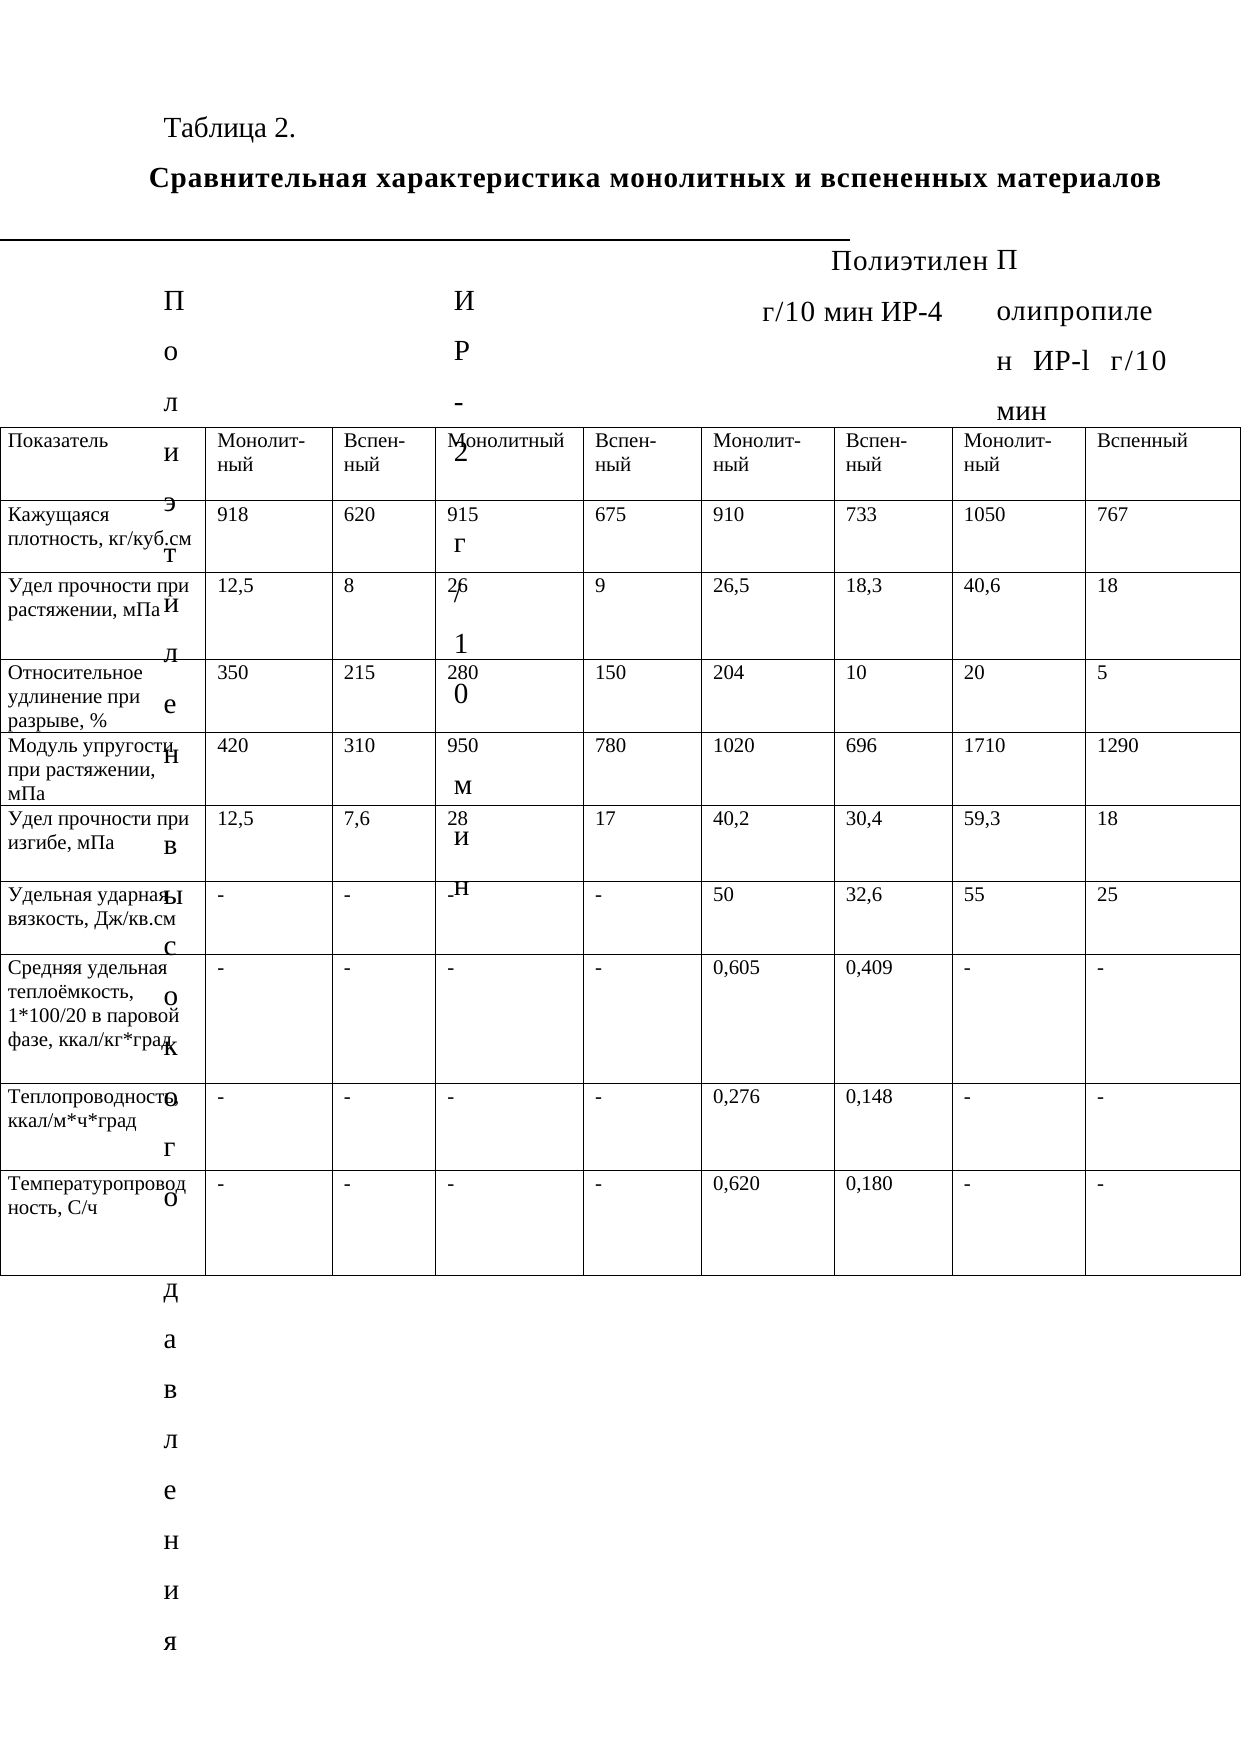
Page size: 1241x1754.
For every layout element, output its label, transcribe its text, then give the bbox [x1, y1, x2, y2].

table_cell 20 [953, 660, 1085, 732]
text Таблица 2. [163, 110, 1110, 143]
table_cell Удел прочности при растяжении, мПа [1, 573, 205, 658]
table_cell 915 [436, 501, 583, 572]
table_cell 420 [206, 733, 332, 805]
table_cell 1020 [702, 733, 834, 805]
table_cell 350 [206, 660, 332, 732]
table_cell - [953, 1084, 1085, 1170]
table_cell 18 [1086, 806, 1240, 881]
table_cell Средняя удельная теплоёмкость, 1*100/20 в паровой фазе, ккал/кг*град [1, 955, 205, 1083]
table_cell Модуль упругости при растяжении, мПа [1, 733, 205, 805]
table_cell 17 [584, 806, 701, 881]
table_cell 1290 [1086, 733, 1240, 805]
table_cell 40,2 [702, 806, 834, 881]
table_cell 12,5 [206, 573, 332, 658]
table_cell - [953, 955, 1085, 1083]
table_cell Удельная ударная вязкость, Дж/кв.см [1, 882, 205, 954]
table_cell - [584, 1084, 701, 1170]
table_cell 215 [333, 660, 435, 732]
table_cell 5 [1086, 660, 1240, 732]
table_cell 26 [436, 573, 583, 658]
table_cell - [584, 882, 701, 954]
table_cell 918 [206, 501, 332, 572]
table_cell 150 [584, 660, 701, 732]
table_cell Относительное удлинение при разрыве, % [1, 660, 205, 732]
table_cell 50 [702, 882, 834, 954]
table_cell - [1086, 1171, 1240, 1275]
table_cell 25 [1086, 882, 1240, 954]
table_header Вспен-ный [584, 428, 701, 500]
table_cell - [206, 882, 332, 954]
table_cell - [333, 882, 435, 954]
table_cell - [436, 955, 583, 1083]
table_cell Температуропроводность, С/ч [1, 1171, 205, 1275]
table_cell 59,3 [953, 806, 1085, 881]
table_cell - [1086, 955, 1240, 1083]
table_cell Кажущаяся плотность, кг/куб.см [1, 501, 205, 572]
table_cell 1710 [953, 733, 1085, 805]
table_header Монолит-ный [702, 428, 834, 500]
table_header Вспенный [1086, 428, 1240, 500]
table_cell 780 [584, 733, 701, 805]
table_cell 280 [436, 660, 583, 732]
table_cell 204 [702, 660, 834, 732]
table_cell 12,5 [206, 806, 332, 881]
text Полипропилен ИР-l г/10 мин [996, 242, 1166, 427]
text Сравнительная характеристика монолитных и вспененных материалов [148, 160, 1182, 194]
table_cell - [436, 1171, 583, 1275]
table_cell 1050 [953, 501, 1085, 572]
table_cell - [206, 1171, 332, 1275]
table_cell 0,409 [835, 955, 952, 1083]
table_cell 950 [436, 733, 583, 805]
table_cell 10 [835, 660, 952, 732]
table_cell 8 [333, 573, 435, 658]
table_cell 0,620 [702, 1171, 834, 1275]
table_header Монолитный [436, 428, 583, 500]
table_header Показатель [1, 428, 205, 500]
table_cell 7,6 [333, 806, 435, 881]
table_cell 28 [436, 806, 583, 881]
table_cell 620 [333, 501, 435, 572]
table_cell 55 [953, 882, 1085, 954]
table_cell - [206, 1084, 332, 1170]
table_cell - [1086, 1084, 1240, 1170]
table_cell 18 [1086, 573, 1240, 658]
table_cell Удел прочности при изгибе, мПа [1, 806, 205, 881]
table_header Вспен-ный [835, 428, 952, 500]
table_cell - [436, 1084, 583, 1170]
table_cell - [584, 1171, 701, 1275]
table_cell - [436, 882, 583, 954]
table_cell - [333, 1084, 435, 1170]
table_cell 310 [333, 733, 435, 805]
table_header Вспен-ный [333, 428, 435, 500]
table_cell 26,5 [702, 573, 834, 658]
table_cell 9 [584, 573, 701, 658]
table_cell 40,6 [953, 573, 1085, 658]
table_header Монолит-ный [206, 428, 332, 500]
table_cell - [953, 1171, 1085, 1275]
table_cell 0,148 [835, 1084, 952, 1170]
table_cell - [333, 1171, 435, 1275]
table_cell - [333, 955, 435, 1083]
table_cell 30,4 [835, 806, 952, 881]
table_cell 0,276 [702, 1084, 834, 1170]
table_cell 0,605 [702, 955, 834, 1083]
table_cell Теплопроводность, ккал/м*ч*град [1, 1084, 205, 1170]
table_cell 32,6 [835, 882, 952, 954]
table_cell 696 [835, 733, 952, 805]
table_cell - [206, 955, 332, 1083]
table_cell 18,3 [835, 573, 952, 658]
table_cell - [584, 955, 701, 1083]
text Полиэтилен г/10 мин ИР-4 [762, 243, 988, 327]
table_cell 910 [702, 501, 834, 572]
table_cell 733 [835, 501, 952, 572]
table_cell 0,180 [835, 1171, 952, 1275]
table_cell 767 [1086, 501, 1240, 572]
table_header Монолит-ный [953, 428, 1085, 500]
table_cell 675 [584, 501, 701, 572]
